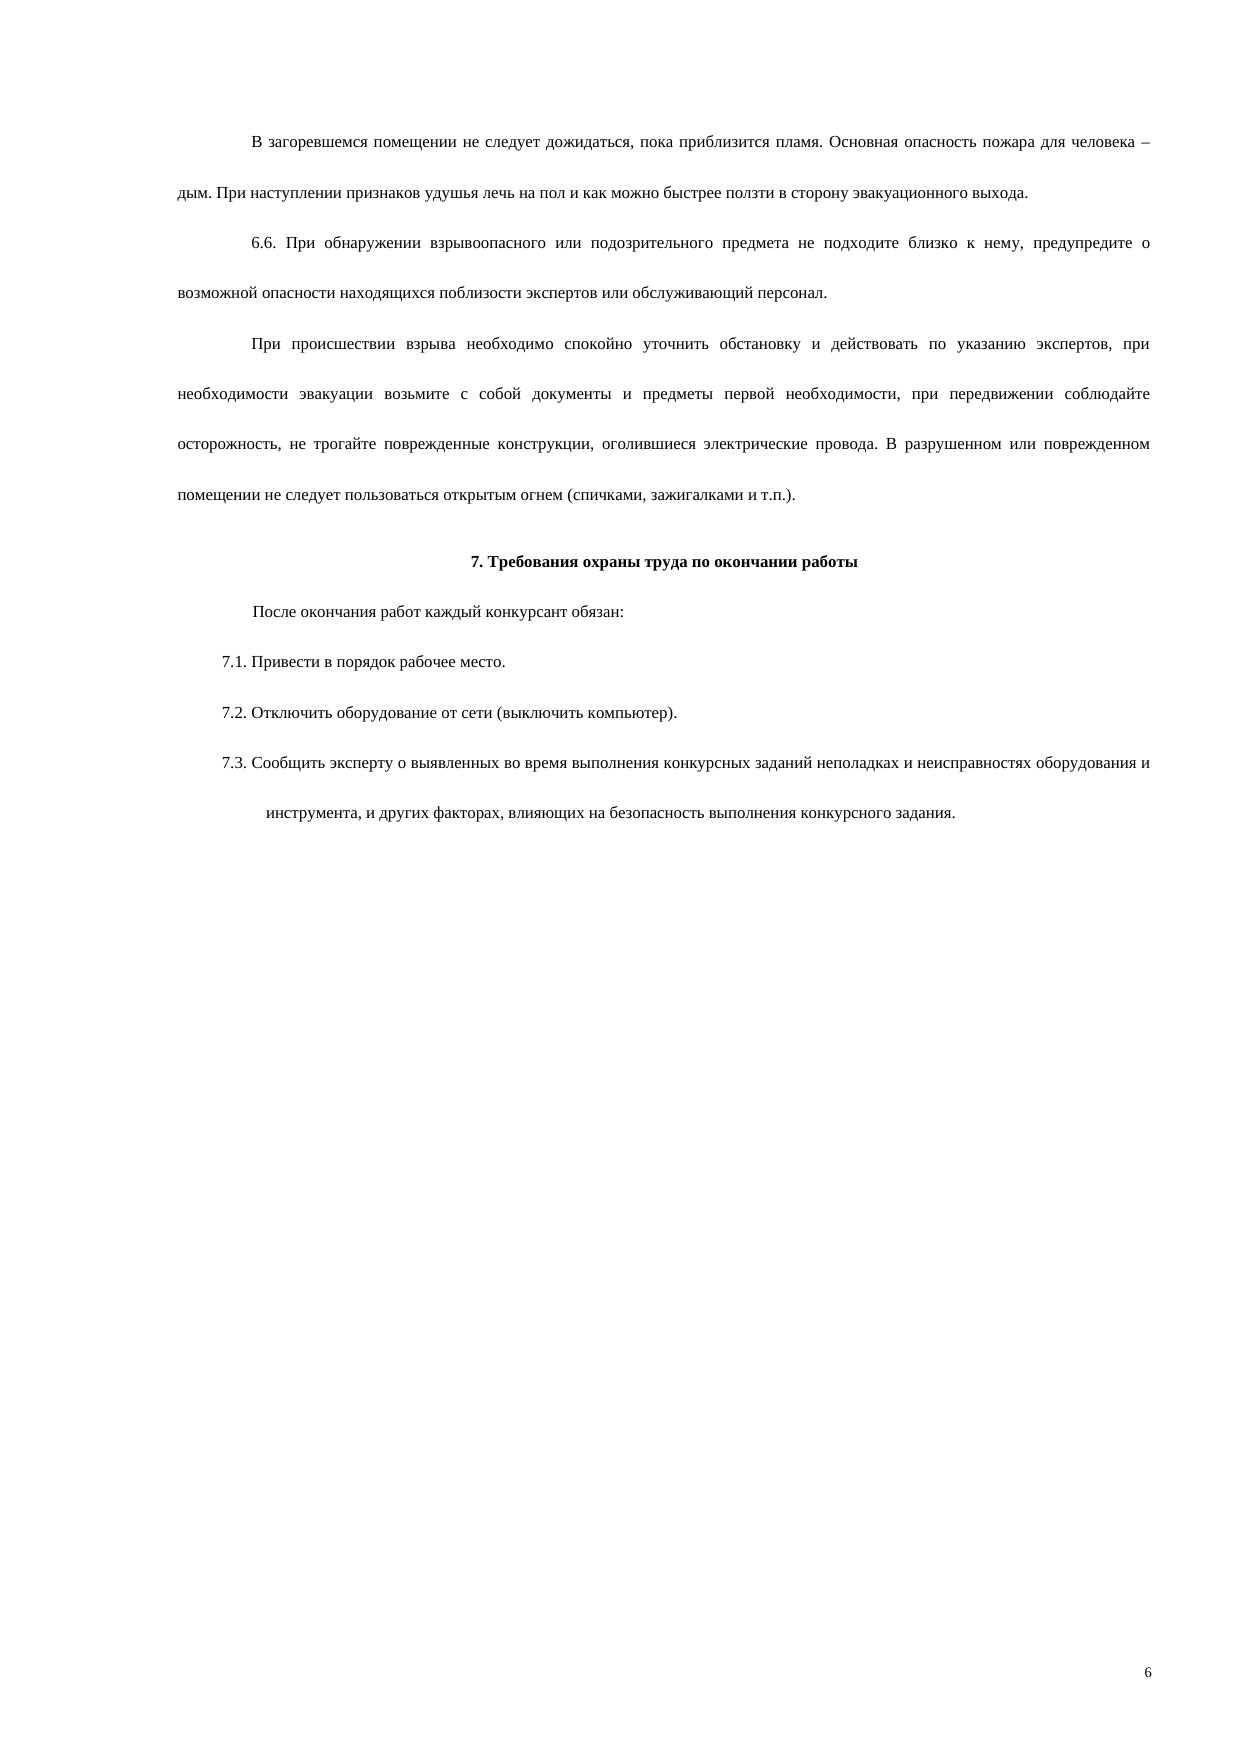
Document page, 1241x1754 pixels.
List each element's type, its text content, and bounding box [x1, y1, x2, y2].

text В загоревшемся помещении не следует дожидаться, пока приблизится пламя. Основная опасность пожара для человека – дым. При наступлении признаков удушья лечь на пол и как можно быстрее ползти в сторону эвакуационного выхода. [177, 118, 1152, 202]
text При происшествии взрыва необходимо спокойно уточнить обстановку и действовать по указанию экспертов, при необходимости эвакуации возьмите с собой документы и предметы первой необходимости, при передвижении соблюдайте осторожность, не трогайте поврежденные конструкции, оголившиеся электрические провода. В разрушенном или поврежденном помещении не следует пользоваться открытым огнем (спичками, зажигалками и т.п.). [177, 319, 1152, 504]
text 7.3. Сообщить эксперту о выявленных во время выполнения конкурсных заданий неполадках и неисправностях оборудования и инструмента, и других факторах, влияющих на безопасность выполнения конкурсного задания. [222, 739, 1152, 822]
text 6.6. При обнаружении взрывоопасного или подозрительного предмета не подходите близко к нему, предупредите о возможной опасности находящихся поблизости экспертов или обслуживающий персонал. [177, 219, 1152, 303]
text После окончания работ каждый конкурсант обязан: [252, 588, 1152, 621]
text 7.1. Привести в порядок рабочее место. [222, 638, 1152, 672]
text 7. Требования охраны труда по окончании работы [177, 537, 1152, 571]
text 7.2. Отключить оборудование от сети (выключить компьютер). [222, 688, 1152, 722]
